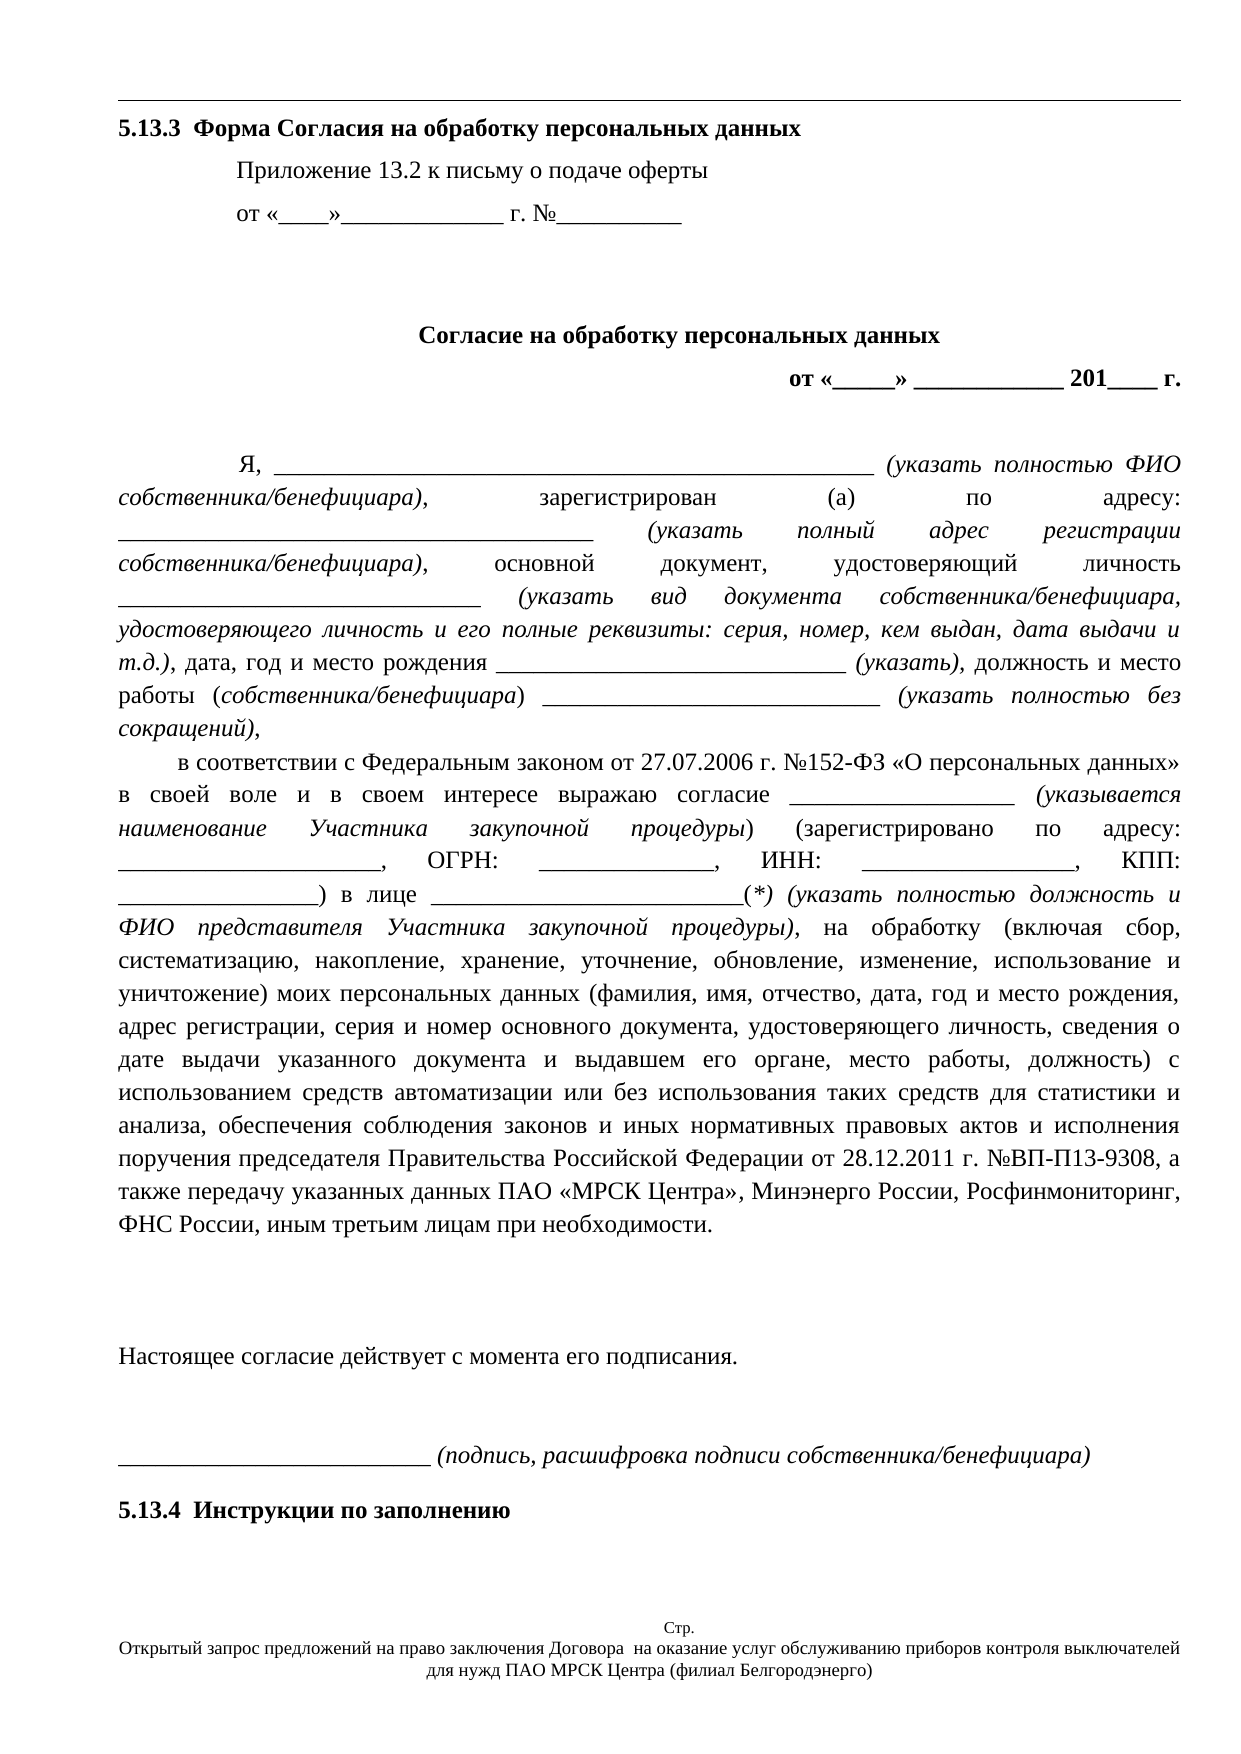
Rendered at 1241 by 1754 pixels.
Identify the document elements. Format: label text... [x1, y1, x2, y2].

text Приложение 13.2 к письму о подаче оферты от «____»_____________ г. №__________ [236, 155, 1181, 227]
text _________________________ (подпись, расшифровка подписи собственника/бенефициара) [118, 1440, 1181, 1469]
subtitle Инструкции по заполнению [118, 1496, 1181, 1524]
text Я, ________________________________________________ (указать полностью ФИО собственника/бенефициара), зарегистрирован (а) по адресу: ______________________________________ (указать полный адрес регистрации собственника/бенефициара), основной документ, удостоверяющий личность _____________________________ (указать вид документа собственника/бенефициара, удостоверяющего личность и его полные реквизиты: серия, номер, кем выдан, дата выдачи и т.д.), дата, год и место рождения ____________________________ (указать), должность и место работы (собственника/бенефициара) ___________________________ (указать полностью без сокращений), [118, 449, 1181, 742]
text Настоящее согласие действует с момента его подписания. [118, 1341, 1181, 1370]
text Согласие на обработку персональных данных [118, 320, 1181, 349]
subtitle Форма Согласия на обработку персональных данных [118, 113, 1181, 142]
text в соответствии с Федеральным законом от 27.07.2006 г. №152-ФЗ «О персональных данных» в своей воле и в своем интересе выражаю согласие __________________ (указывается наименование Участника закупочной процедуры) (зарегистрировано по адресу: _____________________, ОГРН: ______________, ИНН: _________________, КПП: ________________) в лице _________________________(*) (указать полностью должность и ФИО представителя Участника закупочной процедуры), на обработку (включая сбор, систематизацию, накопление, хранение, уточнение, обновление, изменение, использование и уничтожение) моих персональных данных (фамилия, имя, отчество, дата, год и место рождения, адрес регистрации, серия и номер основного документа, удостоверяющего личность, сведения о дате выдачи указанного документа и выдавшем его органе, место работы, должность) с использованием средств автоматизации или без использования таких средств для статистики и анализа, обеспечения соблюдения законов и иных нормативных правовых актов и исполнения поручения председателя Правительства Российской Федерации от 28.12.2011 г. №ВП-П13-9308, а также передачу указанных данных ПАО «МРСК Центра», Минэнерго России, Росфинмониторинг, ФНС России, иным третьим лицам при необходимости. [118, 747, 1181, 1238]
text от «_____» ____________ 201____ г. [118, 363, 1181, 392]
